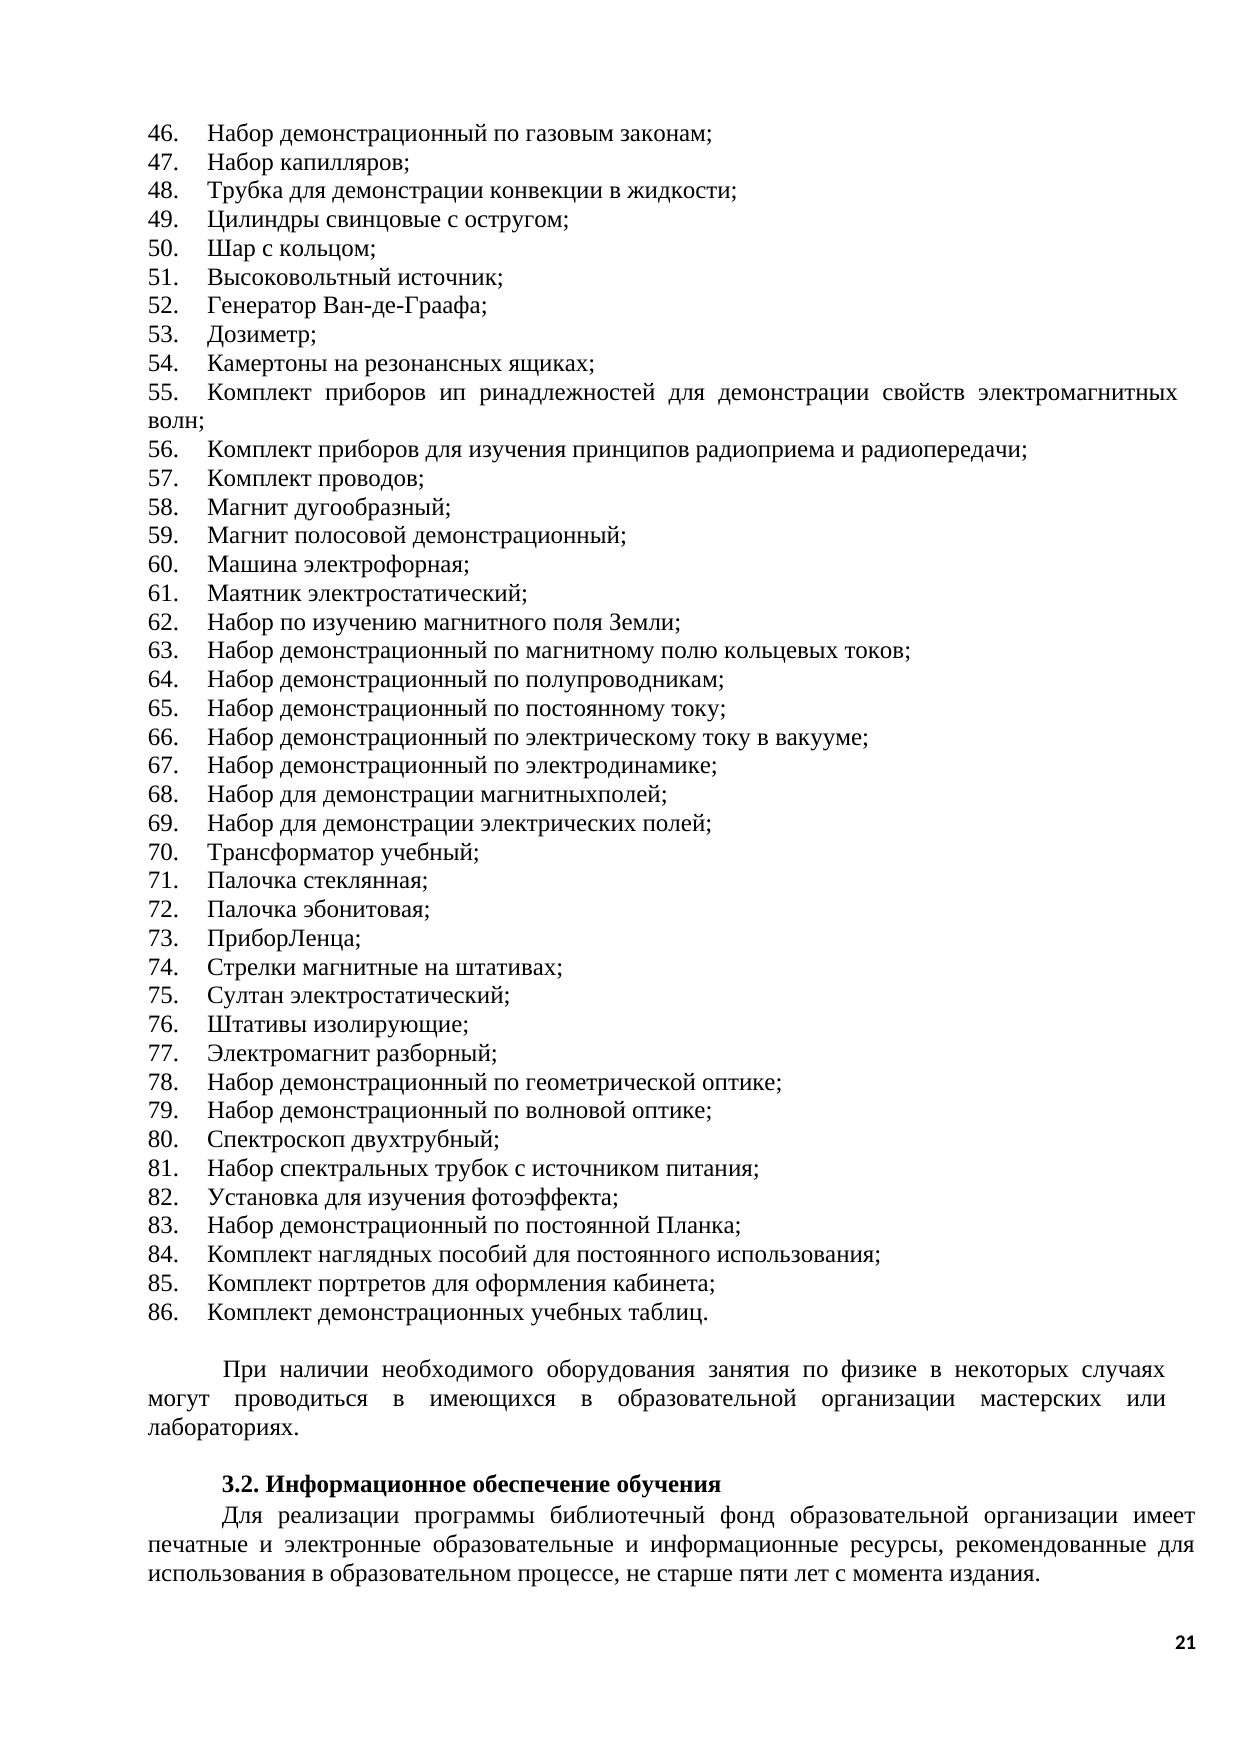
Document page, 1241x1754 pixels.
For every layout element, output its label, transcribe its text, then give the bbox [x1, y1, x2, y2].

title 84. Комплект наглядных пособий для постоянного использования; [148, 1239, 985, 1268]
title 66. Набор демонстрационный по электрическому току в вакууме; [148, 722, 985, 751]
title 80. Спектроскоп двухтрубный; [148, 1124, 985, 1153]
title 82. Установка для изучения фотоэффекта; [148, 1182, 985, 1211]
title 65. Набор демонстрационный по постоянному току; [148, 693, 985, 722]
title 78. Набор демонстрационный по геометрической оптике; [148, 1067, 985, 1096]
title 57. Комплект проводов; [148, 463, 985, 492]
text Для реализации программы библиотечный фонд образовательной организации имеет печатные и электронные образовательные и информационные ресурсы, рекомендованные для использования в образовательном процессе, не старше пяти лет с момента издания. [148, 1500, 1196, 1587]
title 68. Набор для демонстрации магнитныхполей; [148, 779, 985, 808]
title 63. Набор демонстрационный по магнитному полю кольцевых токов; [148, 636, 1149, 664]
title 75. Султан электростатический; [148, 981, 985, 1009]
title 77. Электромагнит разборный; [148, 1038, 985, 1067]
title 51. Высоковольтный источник; [148, 262, 985, 291]
title 86. Комплект демонстрационных учебных таблиц. [148, 1297, 985, 1326]
title 67. Набор демонстрационный по электродинамике; [148, 751, 985, 779]
title 58. Магнит дугообразный; [148, 492, 985, 521]
title 72. Палочка эбонитовая; [148, 894, 985, 923]
title 71. Палочка стеклянная; [148, 866, 985, 894]
title 70. Трансформатор учебный; [148, 837, 985, 866]
title 64. Набор демонстрационный по полупроводникам; [148, 664, 985, 693]
title 81. Набор спектральных трубок с источником питания; [148, 1153, 985, 1182]
text 3.2. Информационное обеспечение обучения [148, 1469, 1166, 1498]
title 53. Дозиметр; [148, 319, 985, 348]
text При наличии необходимого оборудования занятия по физике в некоторых случаях могут проводиться в имеющихся в образовательной организации мастерских или лабораториях. [148, 1354, 1166, 1441]
title 61. Маятник электростатический; [148, 578, 985, 607]
title 59. Магнит полосовой демонстрационный; [148, 521, 985, 549]
title 69. Набор для демонстрации электрических полей; [148, 808, 985, 837]
title 49. Цилиндры свинцовые с остругом; [148, 204, 985, 233]
title 47. Набор капилляров; [148, 147, 985, 176]
title 76. Штативы изолирующие; [148, 1009, 985, 1038]
title 46. Набор демонстрационный по газовым законам; [148, 118, 985, 147]
title 56. Комплект приборов для изучения принципов радиоприема и радиопередачи; [148, 434, 1178, 463]
title 55. Комплект приборов ип ринадлежностей для демонстрации свойств электромагнитных волн; [148, 377, 1178, 434]
title 54. Камертоны на резонансных ящиках; [148, 348, 985, 377]
title 62. Набор по изучению магнитного поля Земли; [148, 607, 985, 636]
title 83. Набор демонстрационный по постоянной Планка; [148, 1211, 985, 1239]
title 79. Набор демонстрационный по волновой оптике; [148, 1096, 985, 1124]
title 60. Машина электрофорная; [148, 549, 985, 578]
title 85. Комплект портретов для оформления кабинета; [148, 1268, 985, 1297]
title 73. ПриборЛенца; [148, 923, 985, 952]
title 48. Трубка для демонстрации конвекции в жидкости; [148, 176, 985, 204]
title 74. Стрелки магнитные на штативах; [148, 952, 985, 981]
title 52. Генератор Ван-де-Граафа; [148, 291, 985, 319]
title 50. Шар с кольцом; [148, 233, 985, 262]
